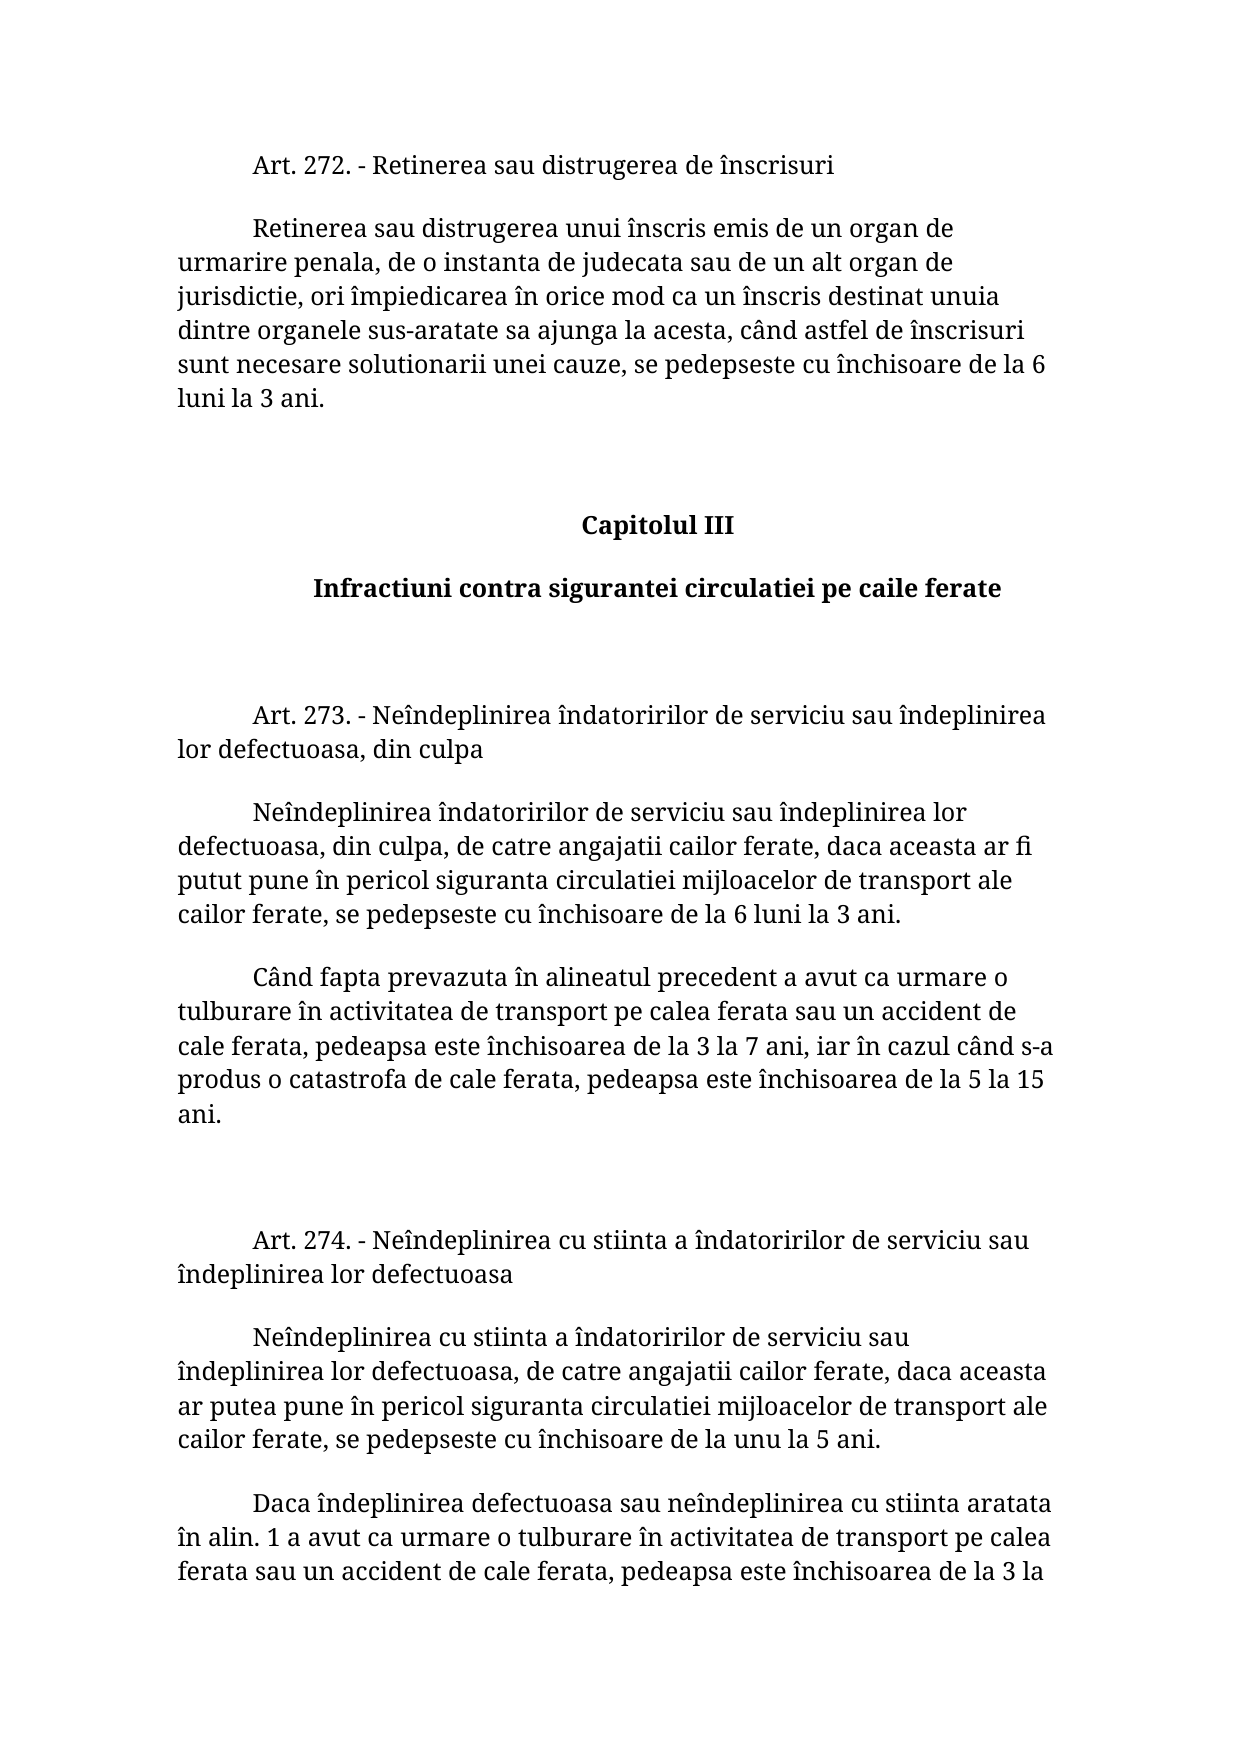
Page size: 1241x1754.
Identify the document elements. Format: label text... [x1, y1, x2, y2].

text Art. 272. - Retinerea sau distrugerea de înscrisuri [177, 148, 1063, 182]
text Retinerea sau distrugerea unui înscris emis de un organ de urmarire penala, de o instanta de judecata sau de un alt organ de jurisdictie, ori împiedicarea în orice mod ca un înscris destinat unuia dintre organele sus-aratate sa ajunga la acesta, când astfel de înscrisuri sunt necesare solutionarii unei cauze, se pedepseste cu închisoare de la 6 luni la 3 ani. [177, 211, 1063, 415]
text Infractiuni contra sigurantei circulatiei pe caile ferate [177, 571, 1063, 605]
text Neîndeplinirea îndatoririlor de serviciu sau îndeplinirea lor defectuoasa, din culpa, de catre angajatii cailor ferate, daca aceasta ar fi putut pune în pericol siguranta circulatiei mijloacelor de transport ale cailor ferate, se pedepseste cu închisoare de la 6 luni la 3 ani. [177, 794, 1063, 931]
text Art. 273. - Neîndeplinirea îndatoririlor de serviciu sau îndeplinirea lor defectuoasa, din culpa [177, 697, 1063, 765]
text Neîndeplinirea cu stiinta a îndatoririlor de serviciu sau îndeplinirea lor defectuoasa, de catre angajatii cailor ferate, daca aceasta ar putea pune în pericol siguranta circulatiei mijloacelor de transport ale cailor ferate, se pedepseste cu închisoare de la unu la 5 ani. [177, 1320, 1063, 1456]
text Când fapta prevazuta în alineatul precedent a avut ca urmare o tulburare în activitatea de transport pe calea ferata sau un accident de cale ferata, pedeapsa este închisoarea de la 3 la 7 ani, iar în cazul când s-a produs o catastrofa de cale ferata, pedeapsa este închisoarea de la 5 la 15 ani. [177, 960, 1063, 1130]
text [177, 1485, 1063, 1588]
text Art. 274. - Neîndeplinirea cu stiinta a îndatoririlor de serviciu sau îndeplinirea lor defectuoasa [177, 1223, 1063, 1291]
text Capitolul III [177, 508, 1063, 542]
